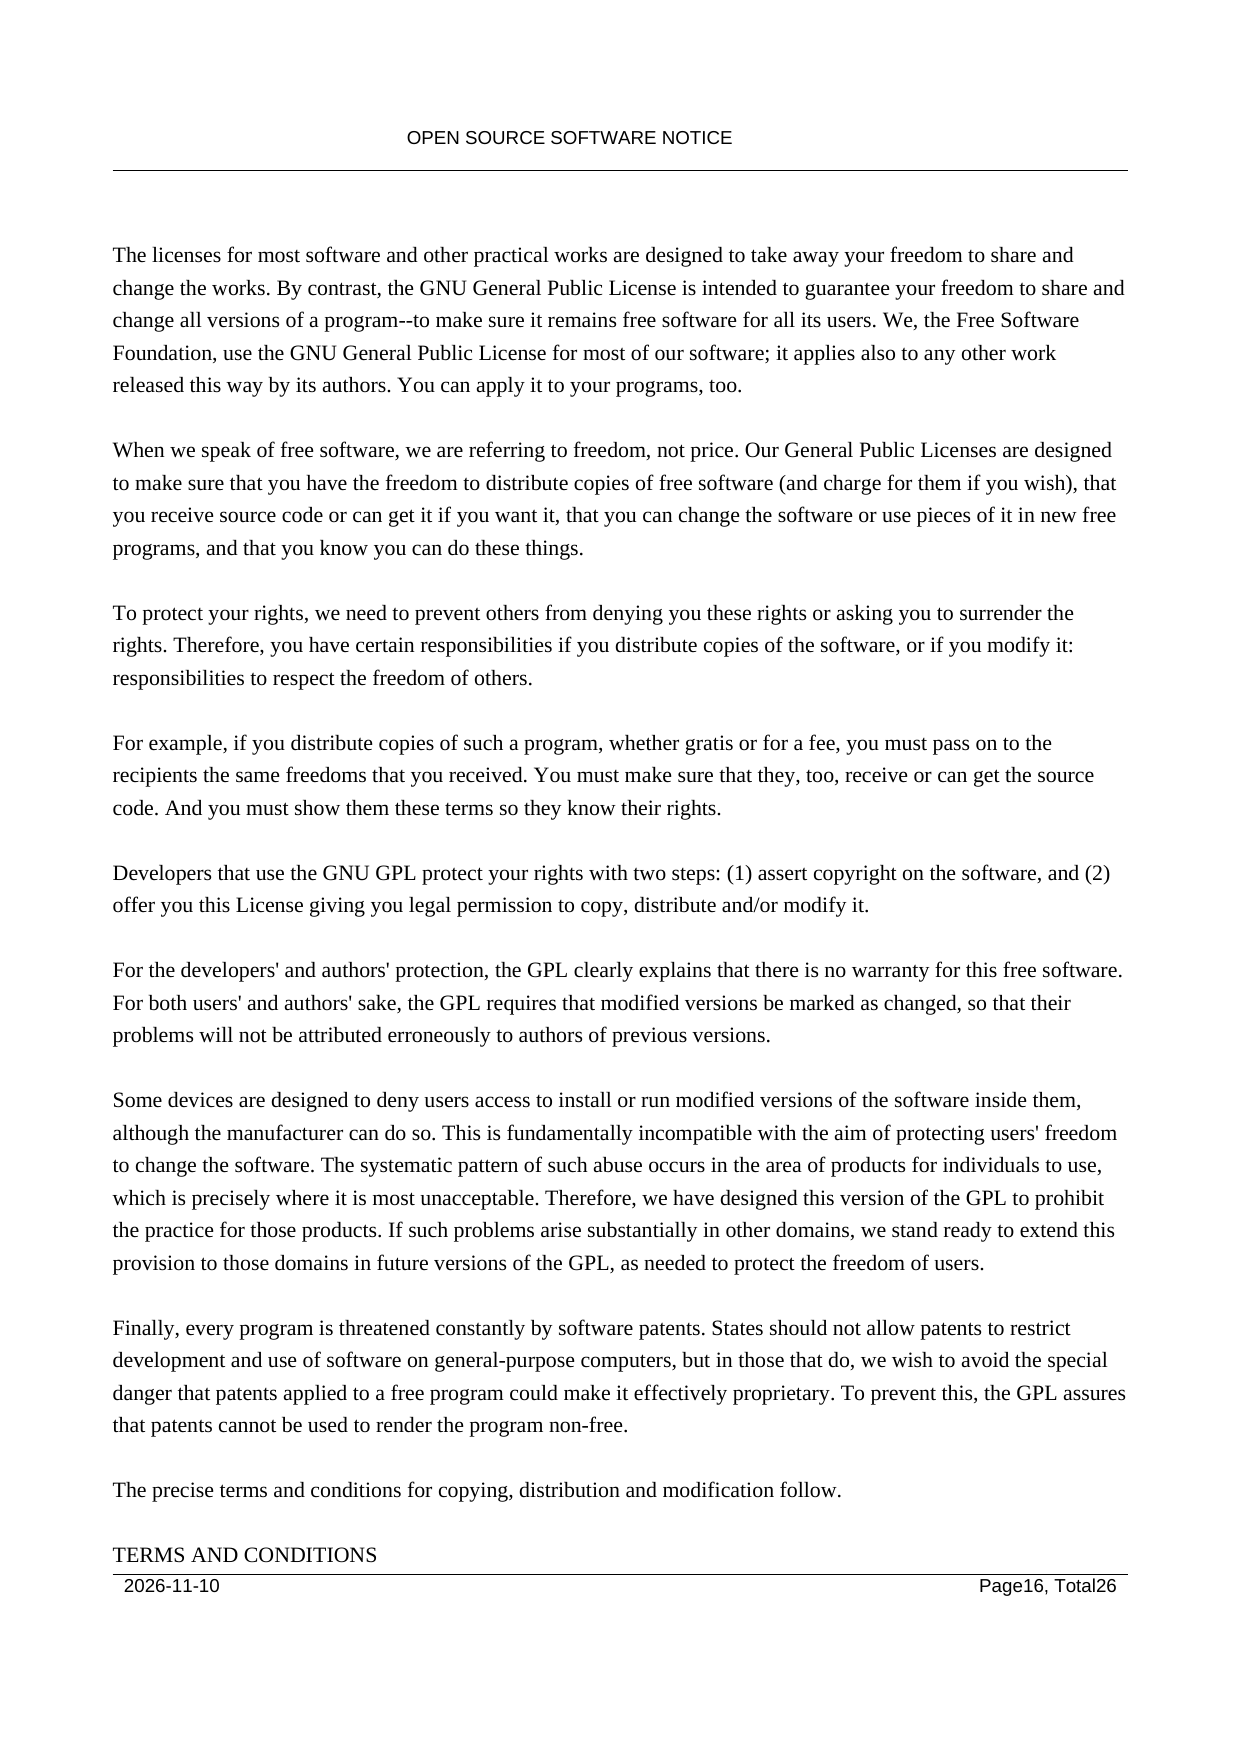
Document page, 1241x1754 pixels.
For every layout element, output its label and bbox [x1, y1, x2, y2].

text [112, 206, 1128, 1571]
